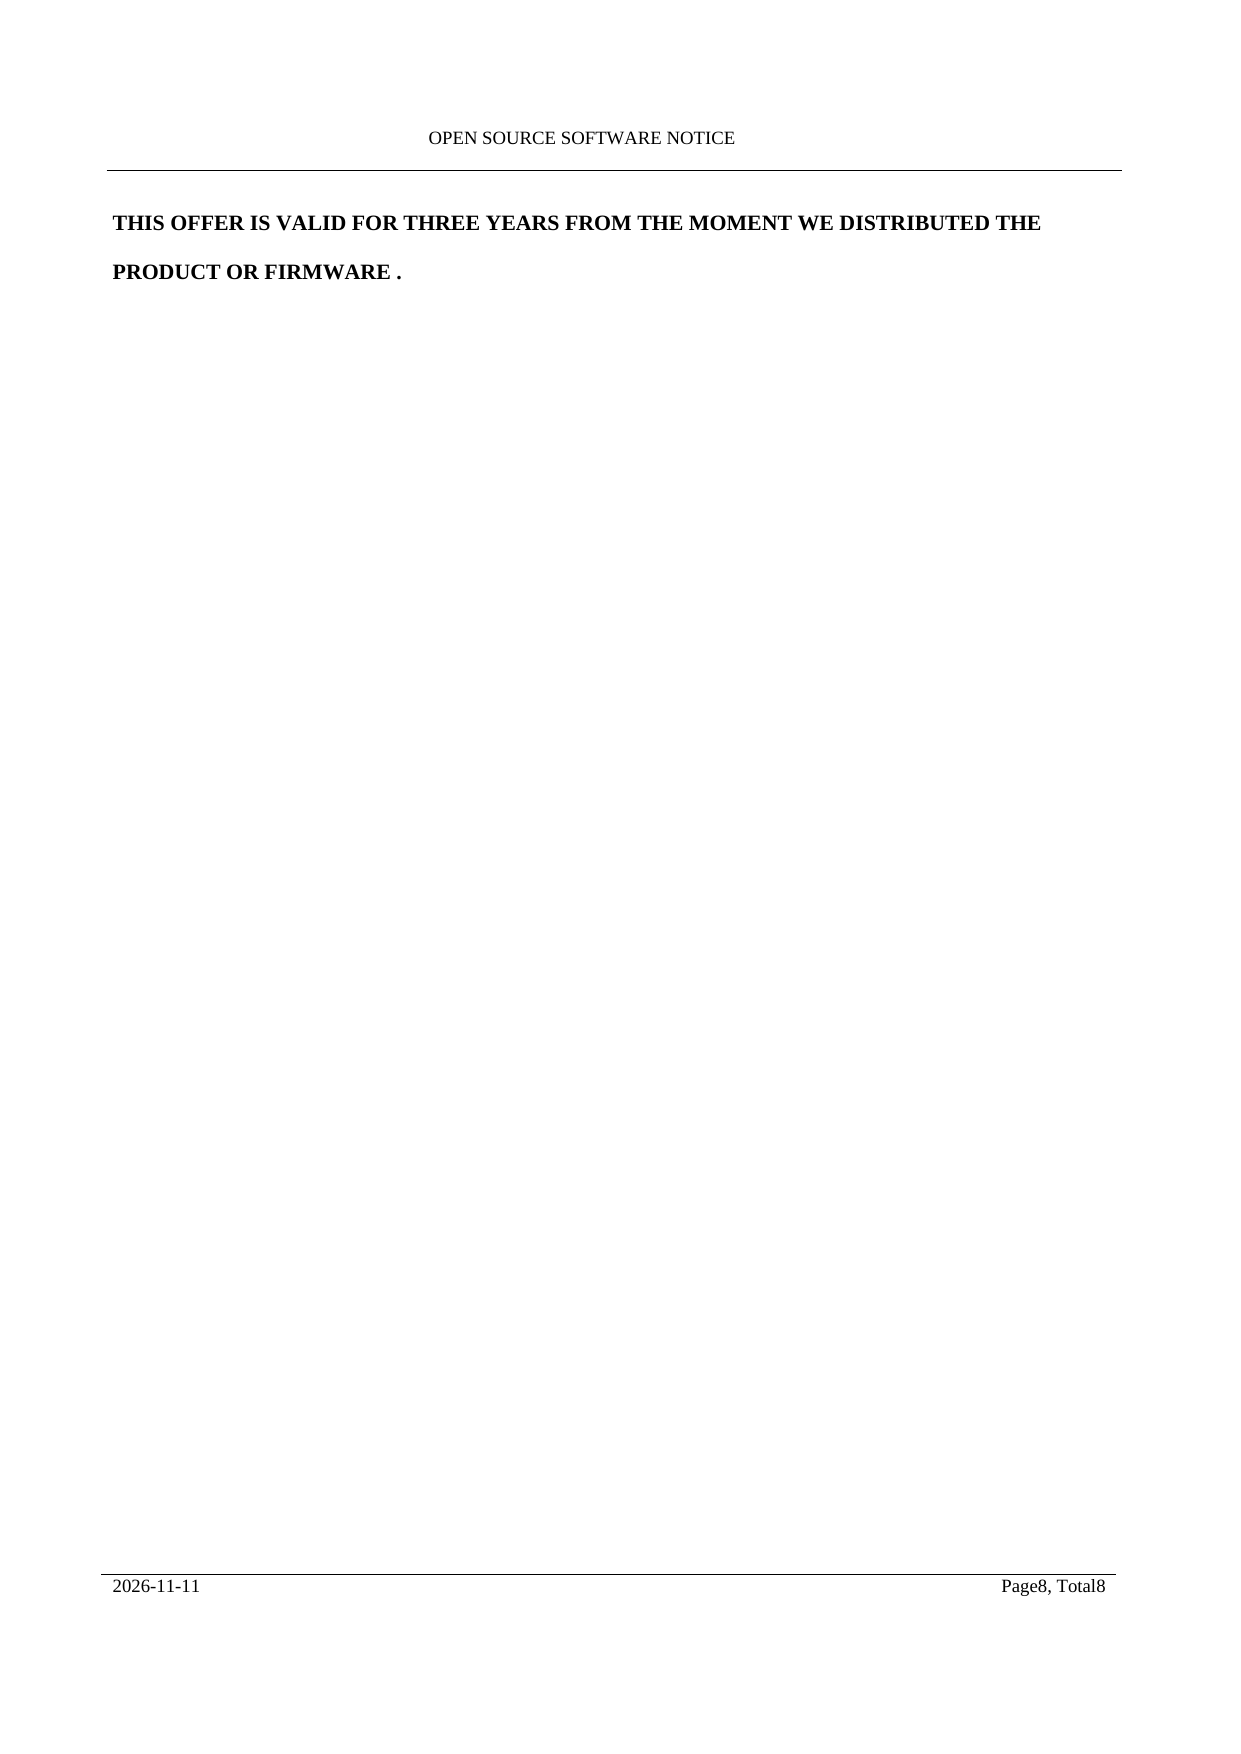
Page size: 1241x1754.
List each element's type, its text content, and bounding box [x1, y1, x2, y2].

text This offer is valid for three years from the moment we distributed the product or firmware . [112, 206, 1128, 288]
